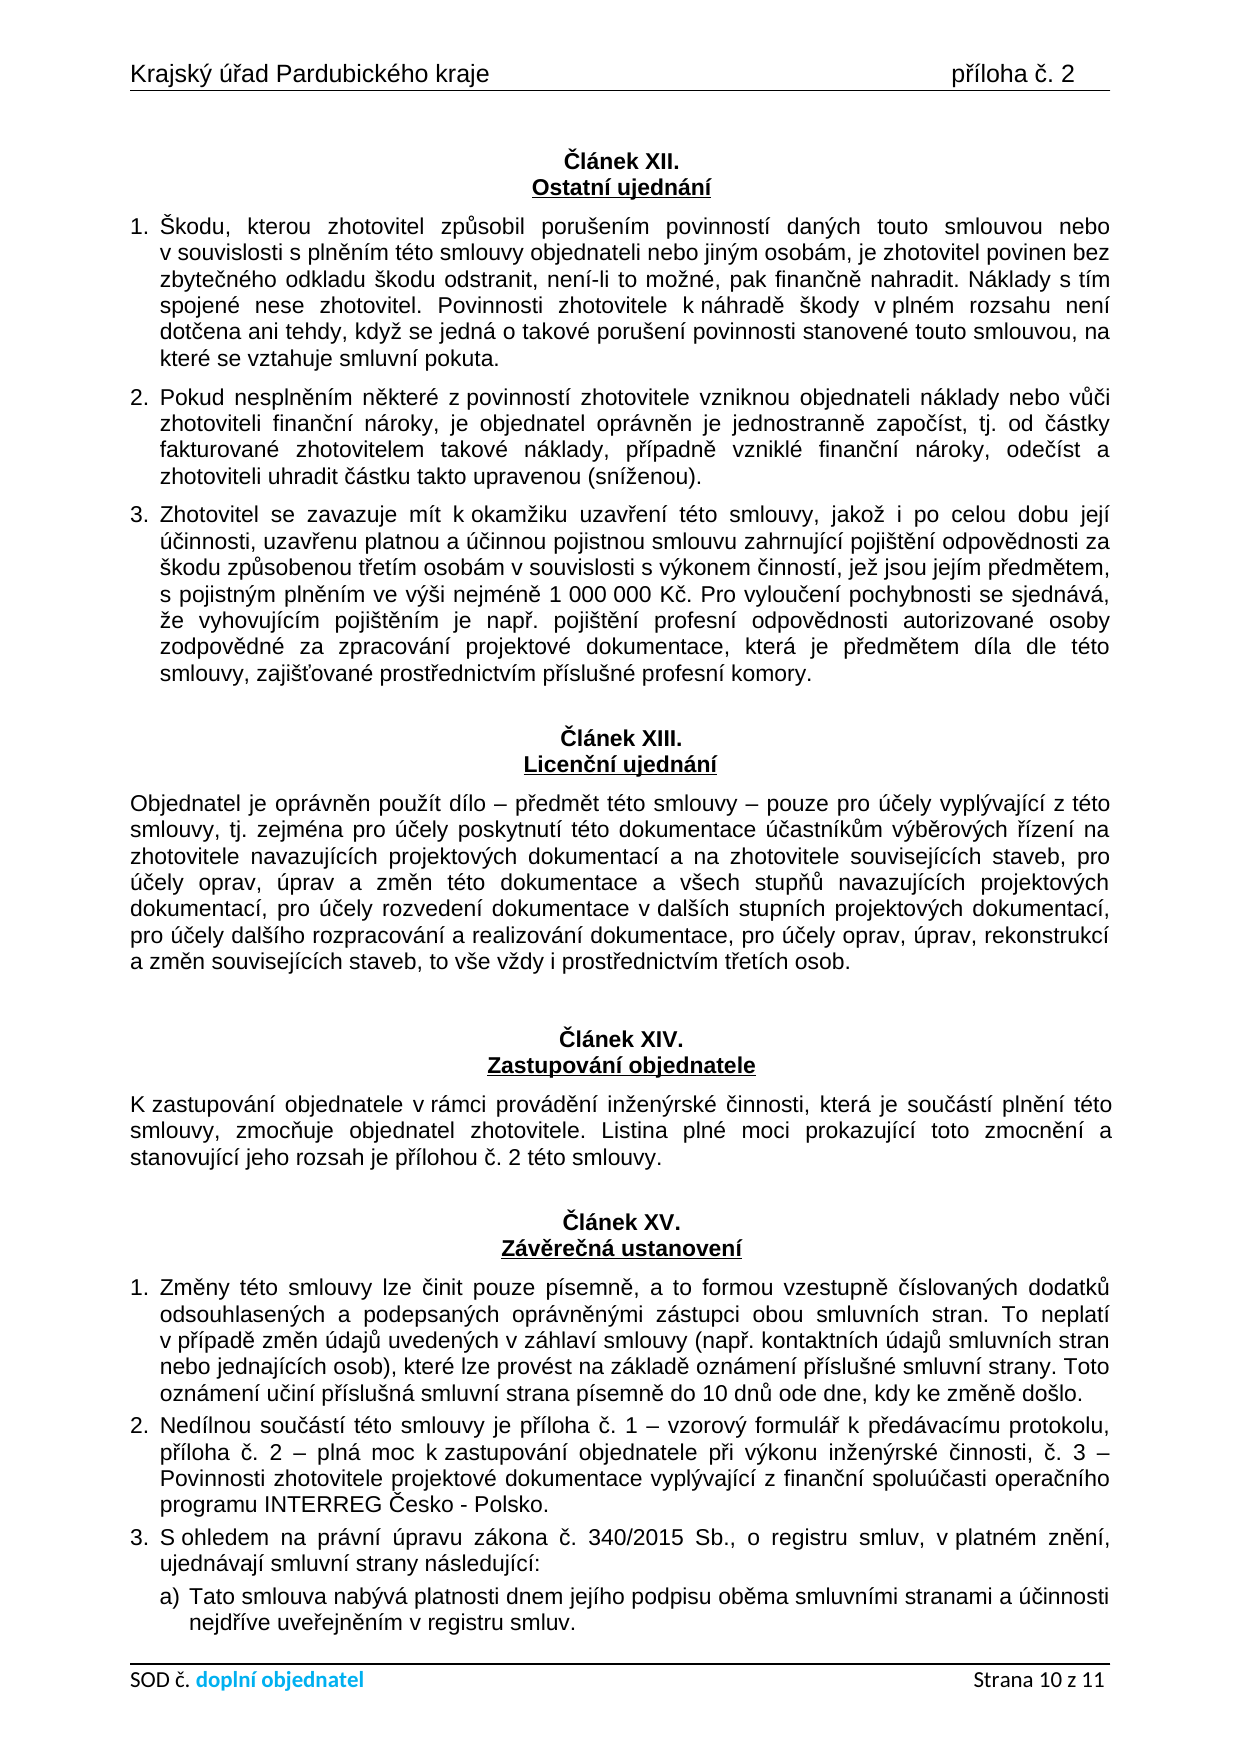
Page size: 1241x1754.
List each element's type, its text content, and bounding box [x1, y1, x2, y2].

list Změny této smlouvy lze činit pouze písemně, a to formou vzestupně číslovaných dodatků odsouhlasených a podepsaných oprávněnými zástupci obou smluvních stran. To neplatí v případě změn údajů uvedených v záhlaví smlouvy (např. kontaktních údajů smluvních stran nebo jednajících osob), které lze provést na základě oznámení příslušné smluvní strany. Toto oznámení učiní příslušná smluvní strana písemně do 10 dnů ode dne, kdy ke změně došlo. [130, 1274, 1110, 1406]
list Zhotovitel se zavazuje mít k okamžiku uzavření této smlouvy, jakož i po celou dobu její účinnosti, uzavřenu platnou a účinnou pojistnou smlouvu zahrnující pojištění odpovědnosti za škodu způsobenou třetím osobám v souvislosti s výkonem činností, jež jsou jejím předmětem, s pojistným plněním ve výši nejméně 1 000 000 Kč. Pro vyloučení pochybnosti se sjednává, že vyhovujícím pojištěním je např. pojištění profesní odpovědnosti autorizované osoby zodpovědné za zpracování projektové dokumentace, která je předmětem díla dle této smlouvy, zajišťované prostřednictvím příslušné profesní komory. [130, 501, 1110, 686]
text Článek XIV. [130, 1026, 1113, 1052]
text Závěrečná ustanovení [130, 1235, 1113, 1262]
subtitle Licenční ujednání [130, 751, 1110, 777]
text Článek XV. [130, 1209, 1113, 1235]
list S ohledem na právní úpravu zákona č. 340/2015 Sb., o registru smluv, v platném znění, ujednávají smluvní strany následující: [130, 1524, 1110, 1577]
text Článek XII. [130, 148, 1113, 174]
list Tato smlouva nabývá platnosti dnem jejího podpisu oběma smluvními stranami a účinnosti nejdříve uveřejněním v registru smluv. [159, 1583, 1110, 1636]
list Nedílnou součástí této smlouvy je příloha č. 1 – vzorový formulář k předávacímu protokolu, příloha č. 2 – plná moc k zastupování objednatele při výkonu inženýrské činnosti, č. 3 – Povinnosti zhotovitele projektové dokumentace vyplývající z finanční spoluúčasti operačního programu INTERREG Česko - Polsko. [130, 1412, 1110, 1518]
text K zastupování objednatele v rámci provádění inženýrské činnosti, která je součástí plnění této smlouvy, zmocňuje objednatel zhotovitele. Listina plné moci prokazující toto zmocnění a stanovující jeho rozsah je přílohou č. 2 této smlouvy. [130, 1091, 1113, 1170]
text Článek XIII. [130, 725, 1113, 751]
list Pokud nesplněním některé z povinností zhotovitele vzniknou objednateli náklady nebo vůči zhotoviteli finanční nároky, je objednatel oprávněn je jednostranně započíst, tj. od částky fakturované zhotovitelem takové náklady, případně vzniklé finanční nároky, odečíst a zhotoviteli uhradit částku takto upravenou (sníženou). [130, 383, 1110, 489]
text Objednatel je oprávněn použít dílo – předmět této smlouvy – pouze pro účely vyplývající z této smlouvy, tj. zejména pro účely poskytnutí této dokumentace účastníkům výběrových řízení na zhotovitele navazujících projektových dokumentací a na zhotovitele souvisejících staveb, pro účely oprav, úprav a změn této dokumentace a všech stupňů navazujících projektových dokumentací, pro účely rozvedení dokumentace v dalších stupních projektových dokumentací, pro účely dalšího rozpracování a realizování dokumentace, pro účely oprav, úprav, rekonstrukcí a změn souvisejících staveb, to vše vždy i prostřednictvím třetích osob. [130, 790, 1110, 974]
text Ostatní ujednání [130, 174, 1113, 200]
list Škodu, kterou zhotovitel způsobil porušením povinností daných touto smlouvou nebo v souvislosti s plněním této smlouvy objednateli nebo jiným osobám, je zhotovitel povinen bez zbytečného odkladu škodu odstranit, není-li to možné, pak finančně nahradit. Náklady s tím spojené nese zhotovitel. Povinnosti zhotovitele k náhradě škody v plném rozsahu není dotčena ani tehdy, když se jedná o takové porušení povinnosti stanovené touto smlouvou, na které se vztahuje smluvní pokuta. [130, 213, 1110, 371]
text Zastupování objednatele [130, 1052, 1113, 1078]
